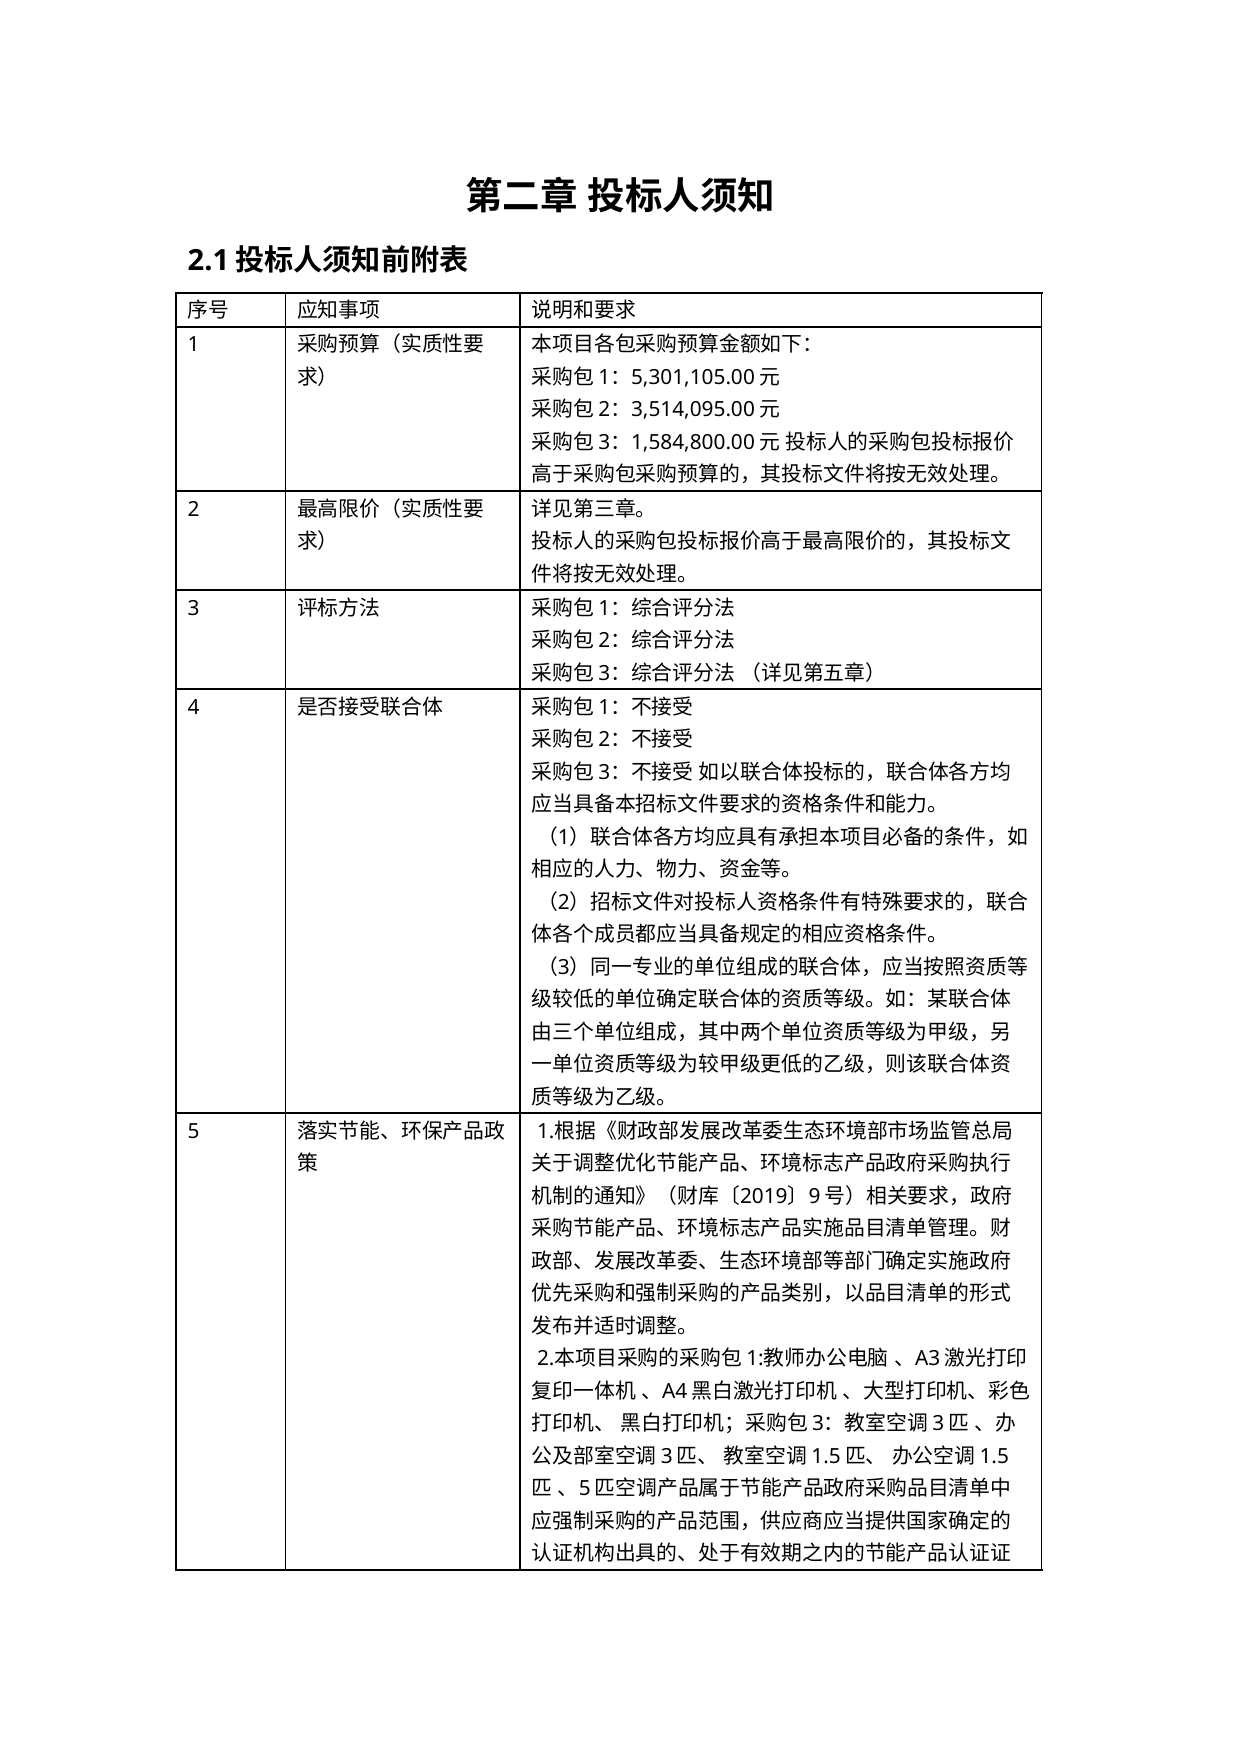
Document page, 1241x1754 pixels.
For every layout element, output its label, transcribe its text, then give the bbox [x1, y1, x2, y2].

table_cell 采购预算（实质性要求） [286, 328, 519, 490]
table_header 序号 [177, 294, 285, 326]
table_cell 是否接受联合体 [286, 690, 519, 1112]
text 第二章 投标人须知 [187, 162, 1053, 227]
table_cell 4 [177, 690, 285, 1112]
table_cell 5 [177, 1114, 285, 1569]
table_cell 评标方法 [286, 591, 519, 688]
table_cell 1 [177, 328, 285, 490]
table_cell 采购包1：综合评分法 采购包2：综合评分法 采购包3：综合评分法 （详见第五章） [521, 591, 1041, 688]
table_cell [521, 1114, 1041, 1569]
table_cell 采购包1：不接受 采购包2：不接受 采购包3：不接受 如以联合体投标的，联合体各方均应当具备本招标文件要求的资格条件和能力。 （1）联合体各方均应具有承担本项目必备的条件，如相应的人力、物力、资金等。 （2）招标文件对投标人资格条件有特殊要求的，联合体各个成员都应当具备规定的相应资格条件。 （3）同一专业的单位组成的联合体，应当按照资质等级较低的单位确定联合体的资质等级。如：某联合体由三个单位组成，其中两个单位资质等级为甲级，另一单位资质等级为较甲级更低的乙级，则该联合体资质等级为乙级。 [521, 690, 1041, 1112]
table_cell 本项目各包采购预算金额如下： 采购包1：5,301,105.00元 采购包2：3,514,095.00元 采购包3：1,584,800.00元 投标人的采购包投标报价高于采购包采购预算的，其投标文件将按无效处理。 [521, 328, 1041, 490]
text 2.1投标人须知前附表 [187, 227, 1053, 292]
table_header 应知事项 [286, 294, 519, 326]
table_cell 落实节能、环保产品政策 [286, 1114, 519, 1569]
table_cell 详见第三章。 投标人的采购包投标报价高于最高限价的，其投标文件将按无效处理。 [521, 492, 1041, 589]
table_header 说明和要求 [521, 294, 1041, 326]
table_cell 最高限价（实质性要求） [286, 492, 519, 589]
table_cell 3 [177, 591, 285, 688]
table_cell 2 [177, 492, 285, 589]
